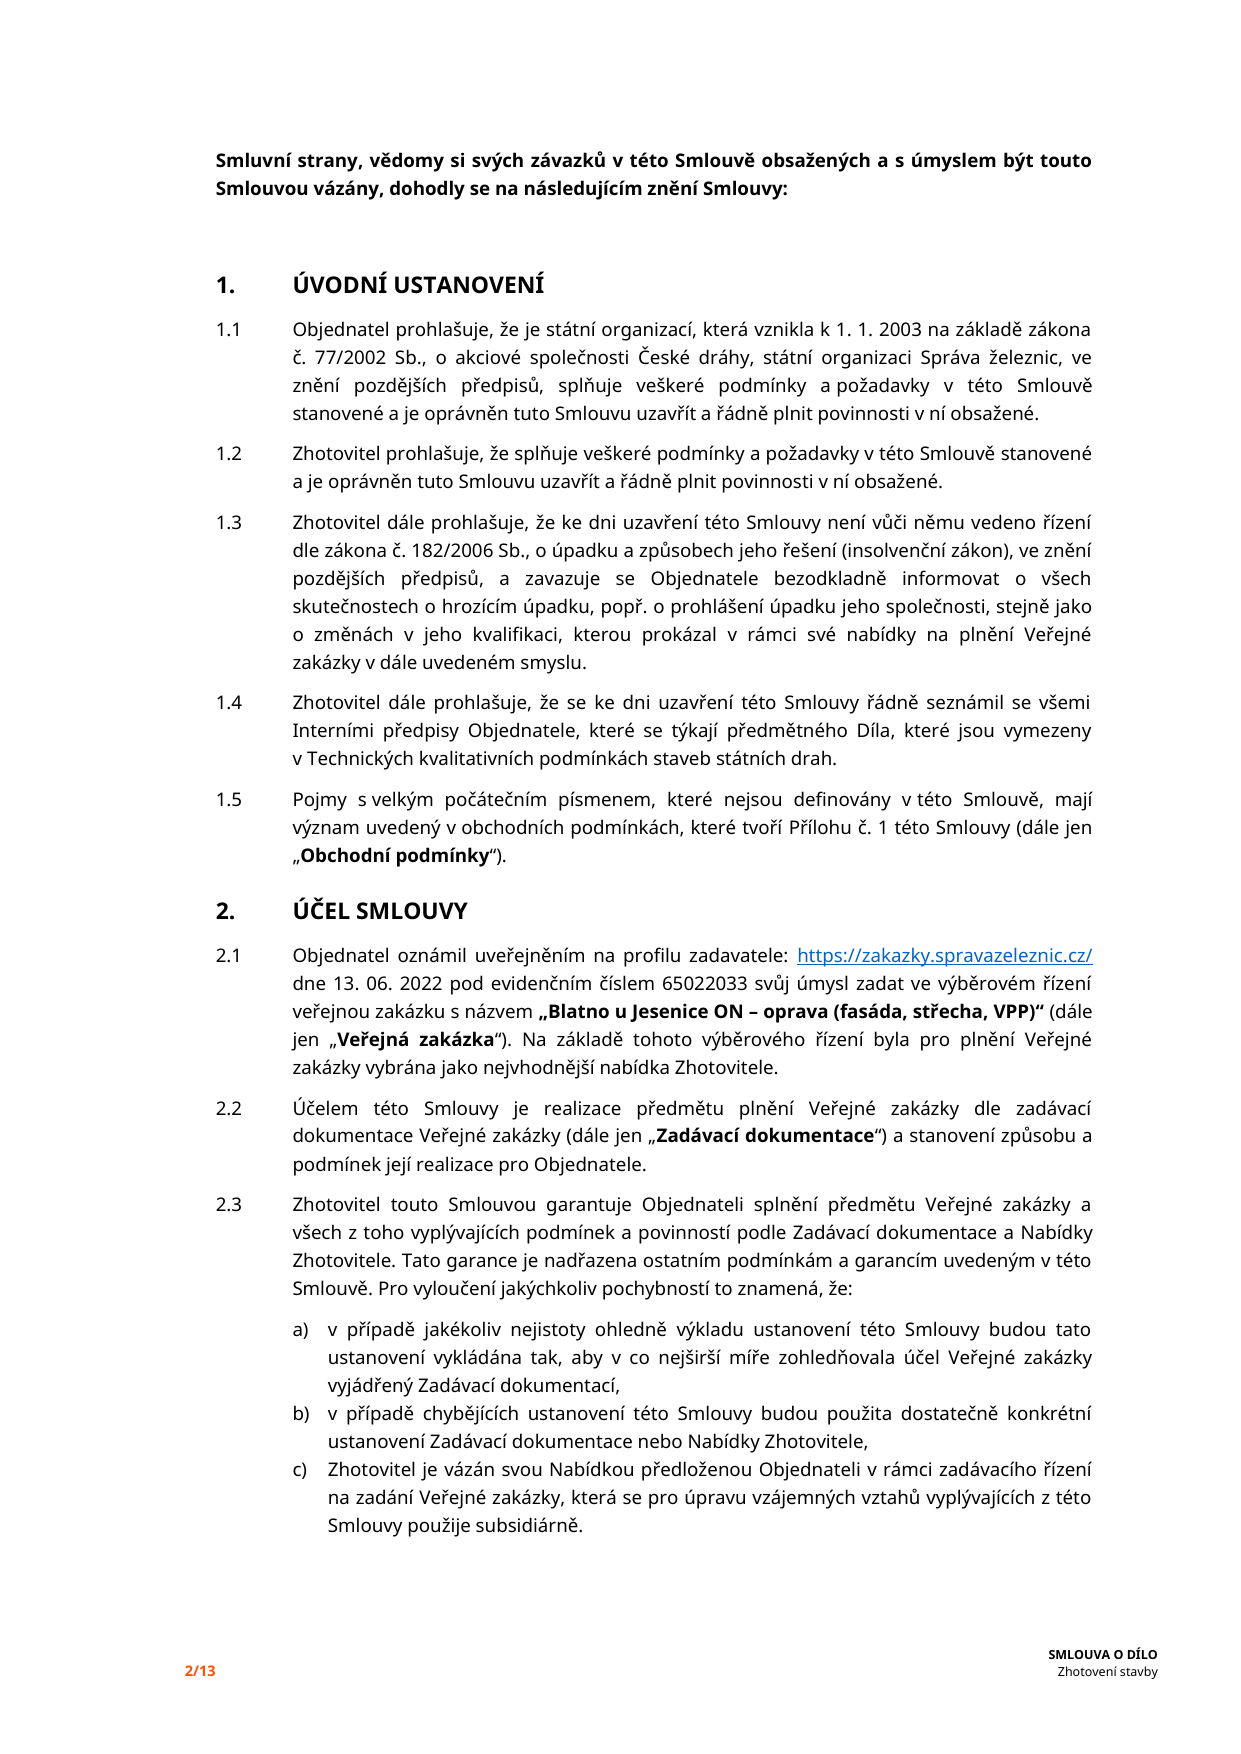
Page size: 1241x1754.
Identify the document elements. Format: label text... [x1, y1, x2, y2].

text Zhotovitel prohlašuje, že splňuje veškeré podmínky a požadavky v této Smlouvě stanovené a je oprávněn tuto Smlouvu uzavřít a řádně plnit povinnosti v ní obsažené. [216, 441, 1093, 494]
text Zhotovitel touto Smlouvou garantuje Objednateli splnění předmětu Veřejné zakázky a všech z toho vyplývajících podmínek a povinností podle Zadávací dokumentace a Nabídky Zhotovitele. Tato garance je nadřazena ostatním podmínkám a garancím uvedeným v této Smlouvě. Pro vyloučení jakýchkoliv pochybností to znamená, že: [216, 1191, 1093, 1301]
text Účelem této Smlouvy je realizace předmětu plnění Veřejné zakázky dle zadávací dokumentace Veřejné zakázky (dále jen „Zadávací dokumentace“) a stanovení způsobu a podmínek její realizace pro Objednatele. [216, 1095, 1093, 1176]
text v případě chybějících ustanovení této Smlouvy budou použita dostatečně konkrétní ustanovení Zadávací dokumentace nebo Nabídky Zhotovitele, [292, 1400, 1093, 1453]
text v případě jakékoliv nejistoty ohledně výkladu ustanovení této Smlouvy budou tato ustanovení vykládána tak, aby v co nejširší míře zohledňovala účel Veřejné zakázky vyjádřený Zadávací dokumentací, [292, 1316, 1093, 1397]
text Pojmy s velkým počátečním písmenem, které nejsou definovány v této Smlouvě, mají význam uvedený v obchodních podmínkách, které tvoří Přílohu č. 1 této Smlouvy (dále jen „Obchodní podmínky“). [216, 786, 1093, 868]
text ÚČEL SMLOUVY [216, 895, 1093, 927]
text Zhotovitel dále prohlašuje, že se ke dni uzavření této Smlouvy řádně seznámil se všemi Interními předpisy Objednatele, které se týkají předmětného Díla, které jsou vymezeny v Technických kvalitativních podmínkách staveb státních drah. [216, 690, 1093, 771]
text Objednatel oznámil uveřejněním na profilu zadavatele: https://zakazky.spravazeleznic.cz/ dne 13. 06. 2022 pod evidenčním číslem 65022033 svůj úmysl zadat ve výběrovém řízení veřejnou zakázku s názvem „Blatno u Jesenice ON – oprava (fasáda, střecha, VPP)“ (dále jen „Veřejná zakázka“). Na základě tohoto výběrového řízení byla pro plnění Veřejné zakázky vybrána jako nejvhodnější nabídka Zhotovitele. [216, 942, 1093, 1080]
text Smluvní strany, vědomy si svých závazků v této Smlouvě obsažených a s úmyslem být touto Smlouvou vázány, dohodly se na následujícím znění Smlouvy: [216, 147, 1093, 201]
text Zhotovitel je vázán svou Nabídkou předloženou Objednateli v rámci zadávacího řízení na zadání Veřejné zakázky, která se pro úpravu vzájemných vztahů vyplývajících z této Smlouvy použije subsidiárně. [292, 1456, 1093, 1538]
text Objednatel prohlašuje, že je státní organizací, která vznikla k 1. 1. 2003 na základě zákona č. 77/2002 Sb., o akciové společnosti České dráhy, státní organizaci Správa železnic, ve znění pozdějších předpisů, splňuje veškeré podmínky a požadavky v této Smlouvě stanovené a je oprávněn tuto Smlouvu uzavřít a řádně plnit povinnosti v ní obsažené. [216, 316, 1093, 426]
text Zhotovitel dále prohlašuje, že ke dni uzavření této Smlouvy není vůči němu vedeno řízení dle zákona č. 182/2006 Sb., o úpadku a způsobech jeho řešení (insolvenční zákon), ve znění pozdějších předpisů, a zavazuje se Objednatele bezodkladně informovat o všech skutečnostech o hrozícím úpadku, popř. o prohlášení úpadku jeho společnosti, stejně jako o změnách v jeho kvalifikaci, kterou prokázal v rámci své nabídky na plnění Veřejné zakázky v dále uvedeném smyslu. [216, 509, 1093, 675]
text ÚVODNÍ USTANOVENÍ [216, 269, 1093, 300]
